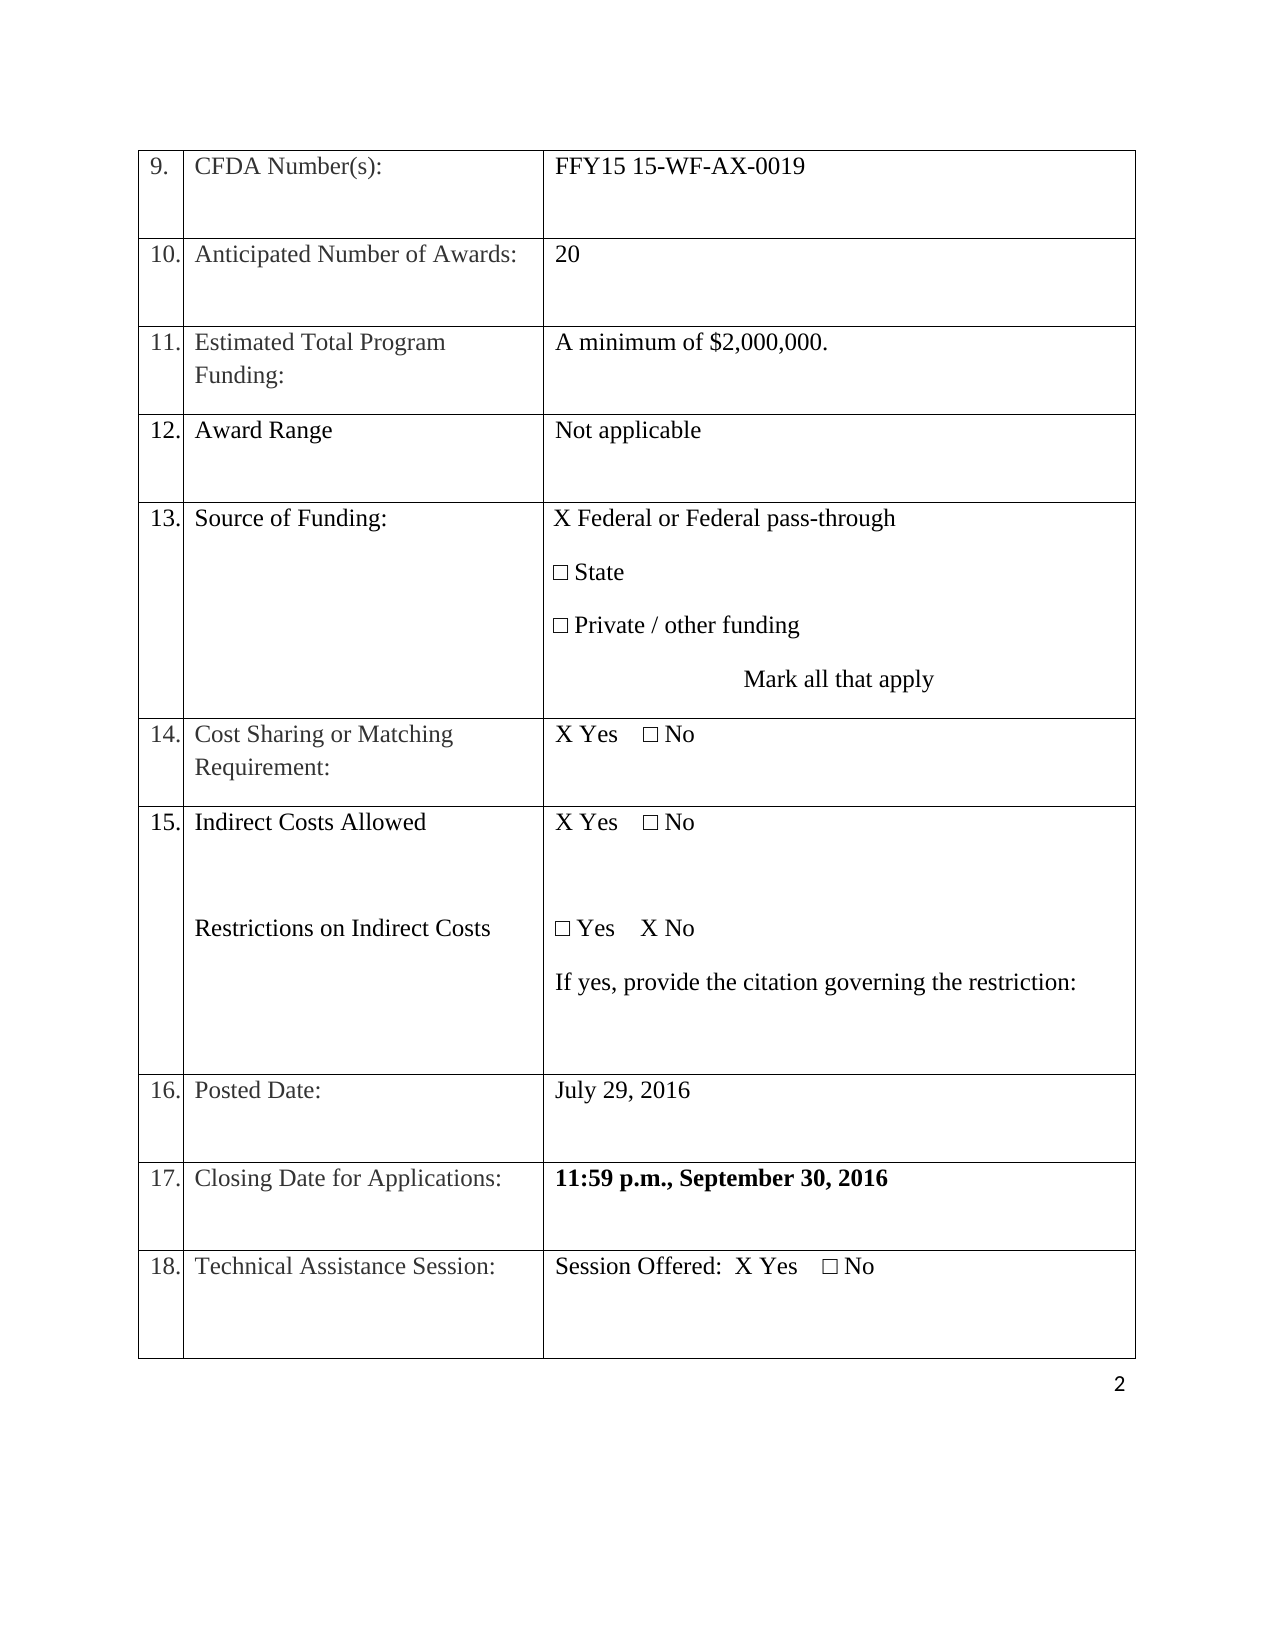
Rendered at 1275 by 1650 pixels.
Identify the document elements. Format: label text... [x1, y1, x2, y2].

table_cell Cost Sharing or Matching Requirement: [184, 719, 543, 806]
table_cell [139, 807, 183, 1074]
table_cell A minimum of $2,000,000. [544, 327, 1135, 414]
table_cell Closing Date for Applications: [184, 1163, 543, 1250]
table_cell Source of Funding: [184, 503, 543, 718]
table_cell Award Range [184, 415, 543, 502]
table_cell Estimated Total Program Funding: [184, 327, 543, 414]
table_cell [139, 503, 183, 718]
table_cell Anticipated Number of Awards: [184, 239, 543, 326]
table_cell [139, 151, 183, 238]
table_cell 11:59 p.m., September 30, 2016 [544, 1163, 1135, 1250]
table_cell CFDA Number(s): [184, 151, 543, 238]
table_cell [139, 239, 183, 326]
table_cell X Federal or Federal pass-through □ State □ Private / other funding Mark all that apply [544, 503, 1135, 718]
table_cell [184, 1251, 543, 1357]
table_cell [139, 327, 183, 414]
table_cell X Yes □ No [544, 719, 1135, 806]
table_cell July 29, 2016 [544, 1075, 1135, 1162]
table_cell X Yes □ No □ Yes X No If yes, provide the citation governing the restriction: [544, 807, 1135, 1074]
table_cell [139, 1251, 183, 1357]
table_cell [139, 1075, 183, 1162]
table_cell Not applicable [544, 415, 1135, 502]
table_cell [544, 1251, 1135, 1357]
table_cell [139, 1163, 183, 1250]
table_cell [139, 415, 183, 502]
table_cell [139, 719, 183, 806]
table_cell Posted Date: [184, 1075, 543, 1162]
table_cell 20 [544, 239, 1135, 326]
table_cell FFY15 15-WF-AX-0019 [544, 151, 1135, 238]
table_cell Indirect Costs Allowed Restrictions on Indirect Costs [184, 807, 543, 1074]
